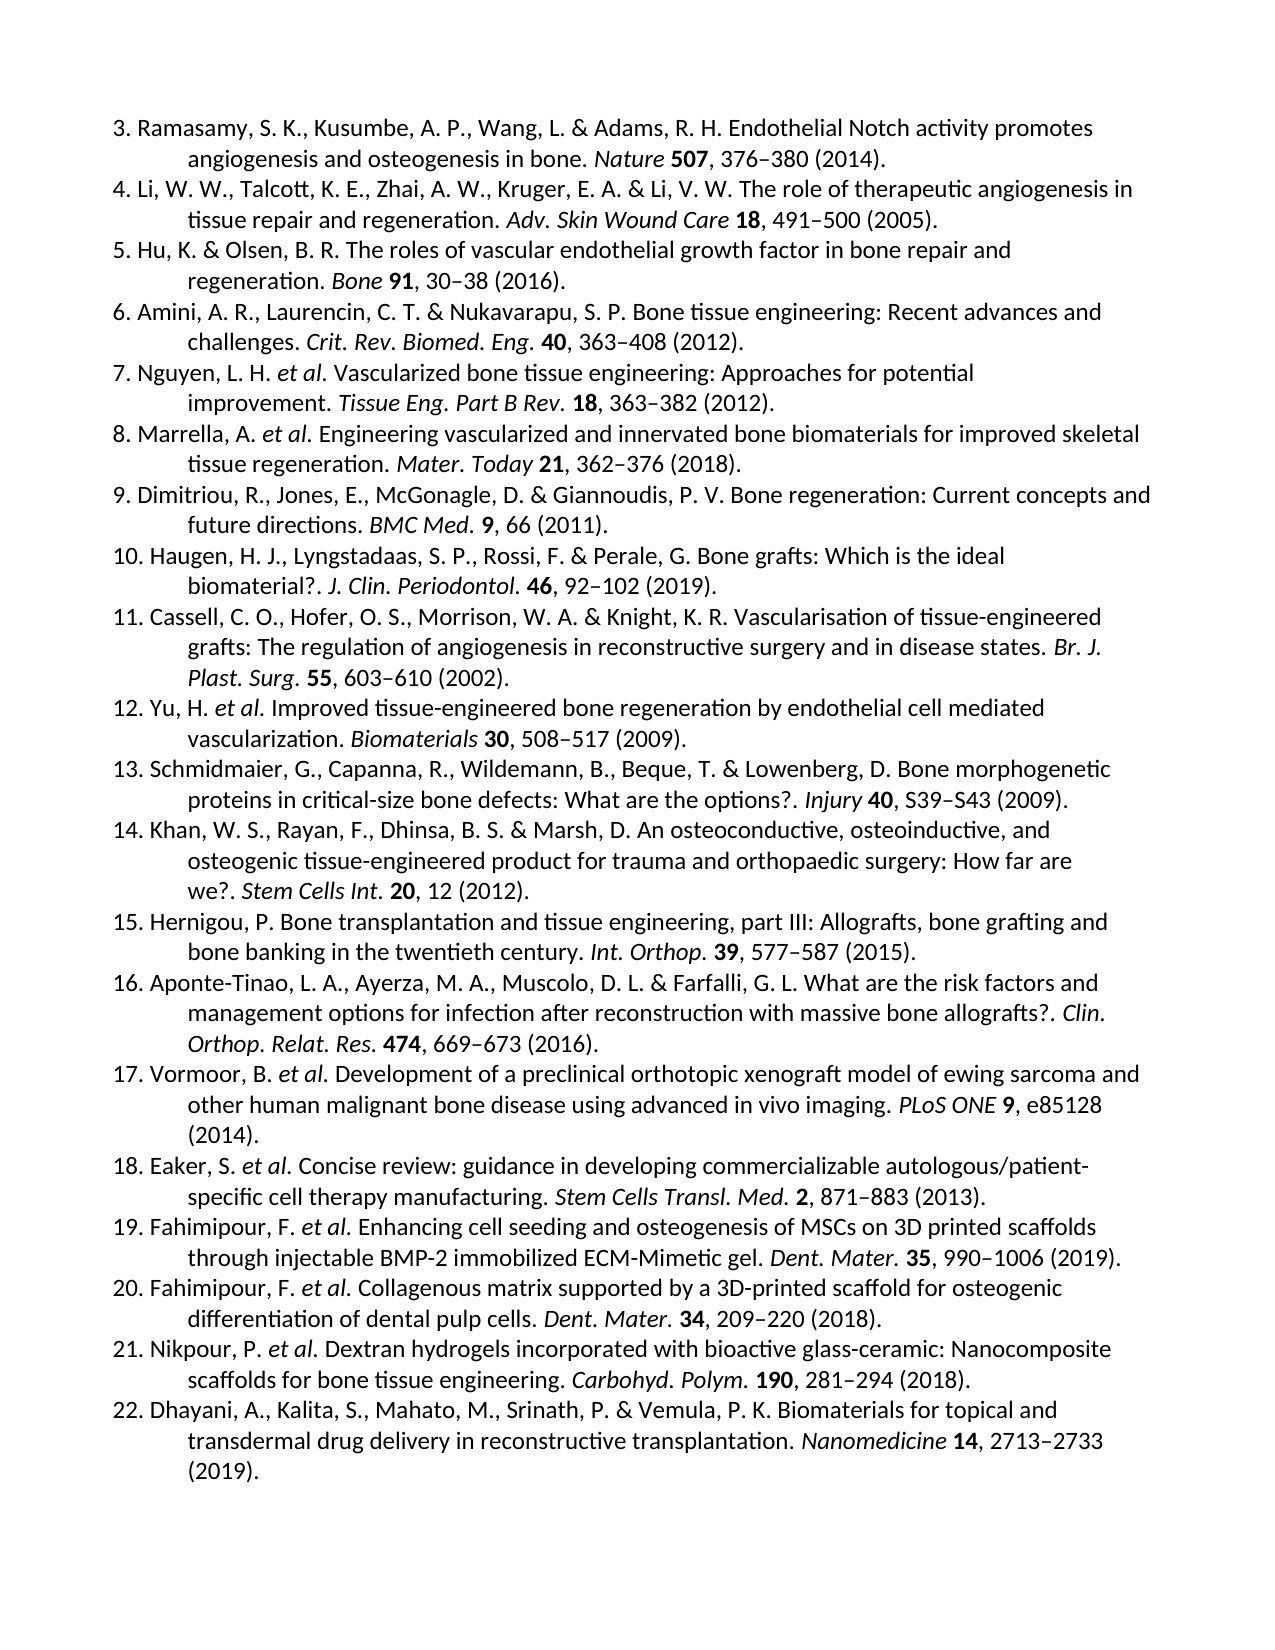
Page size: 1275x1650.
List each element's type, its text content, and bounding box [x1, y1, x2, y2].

text 8. Marrella, A. et al. Engineering vascularized and innervated bone biomaterials for improved skeletal tissue regeneration. Mater. Today 21, 362–376 (2018). [112, 418, 1162, 479]
text 15. Hernigou, P. Bone transplantation and tissue engineering, part III: Allografts, bone grafting and bone banking in the twentieth century. Int. Orthop. 39, 577–587 (2015). [112, 906, 1162, 967]
text 5. Hu, K. & Olsen, B. R. The roles of vascular endothelial growth factor in bone repair and regeneration. Bone 91, 30–38 (2016). [112, 234, 1162, 296]
text 12. Yu, H. et al. Improved tissue-engineered bone regeneration by endothelial cell mediated vascularization. Biomaterials 30, 508–517 (2009). [112, 692, 1162, 753]
text 21. Nikpour, P. et al. Dextran hydrogels incorporated with bioactive glass-ceramic: Nanocomposite scaffolds for bone tissue engineering. Carbohyd. Polym. 190, 281–294 (2018). [112, 1333, 1162, 1394]
text 3. Ramasamy, S. K., Kusumbe, A. P., Wang, L. & Adams, R. H. Endothelial Notch activity promotes angiogenesis and osteogenesis in bone. Nature 507, 376–380 (2014). [112, 112, 1162, 173]
text 18. Eaker, S. et al. Concise review: guidance in developing commercializable autologous/patient-specific cell therapy manufacturing. Stem Cells Transl. Med. 2, 871–883 (2013). [112, 1150, 1162, 1211]
text 14. Khan, W. S., Rayan, F., Dhinsa, B. S. & Marsh, D. An osteoconductive, osteoinductive, and osteogenic tissue-engineered product for trauma and orthopaedic surgery: How far are we?. Stem Cells Int. 20, 12 (2012). [112, 814, 1162, 906]
text 7. Nguyen, L. H. et al. Vascularized bone tissue engineering: Approaches for potential improvement. Tissue Eng. Part B Rev. 18, 363–382 (2012). [112, 357, 1162, 418]
text 19. Fahimipour, F. et al. Enhancing cell seeding and osteogenesis of MSCs on 3D printed scaffolds through injectable BMP-2 immobilized ECM-Mimetic gel. Dent. Mater. 35, 990–1006 (2019). [112, 1211, 1162, 1272]
text 10. Haugen, H. J., Lyngstadaas, S. P., Rossi, F. & Perale, G. Bone grafts: Which is the ideal biomaterial?. J. Clin. Periodontol. 46, 92–102 (2019). [112, 540, 1162, 601]
text 9. Dimitriou, R., Jones, E., McGonagle, D. & Giannoudis, P. V. Bone regeneration: Current concepts and future directions. BMC Med. 9, 66 (2011). [112, 479, 1162, 540]
text 4. Li, W. W., Talcott, K. E., Zhai, A. W., Kruger, E. A. & Li, V. W. The role of therapeutic angiogenesis in tissue repair and regeneration. Adv. Skin Wound Care 18, 491–500 (2005). [112, 173, 1162, 234]
text 13. Schmidmaier, G., Capanna, R., Wildemann, B., Beque, T. & Lowenberg, D. Bone morphogenetic proteins in critical-size bone defects: What are the options?. Injury 40, S39–S43 (2009). [112, 753, 1162, 814]
text 6. Amini, A. R., Laurencin, C. T. & Nukavarapu, S. P. Bone tissue engineering: Recent advances and challenges. Crit. Rev. Biomed. Eng. 40, 363–408 (2012). [112, 296, 1162, 357]
text 22. Dhayani, A., Kalita, S., Mahato, M., Srinath, P. & Vemula, P. K. Biomaterials for topical and transdermal drug delivery in reconstructive transplantation. Nanomedicine 14, 2713–2733 (2019). [112, 1394, 1162, 1486]
text 16. Aponte-Tinao, L. A., Ayerza, M. A., Muscolo, D. L. & Farfalli, G. L. What are the risk factors and management options for infection after reconstruction with massive bone allografts?. Clin. Orthop. Relat. Res. 474, 669–673 (2016). [112, 967, 1162, 1059]
text 20. Fahimipour, F. et al. Collagenous matrix supported by a 3D-printed scaffold for osteogenic differentiation of dental pulp cells. Dent. Mater. 34, 209–220 (2018). [112, 1272, 1162, 1333]
text 11. Cassell, C. O., Hofer, O. S., Morrison, W. A. & Knight, K. R. Vascularisation of tissue-engineered grafts: The regulation of angiogenesis in reconstructive surgery and in disease states. Br. J. Plast. Surg. 55, 603–610 (2002). [112, 601, 1162, 692]
text 17. Vormoor, B. et al. Development of a preclinical orthotopic xenograft model of ewing sarcoma and other human malignant bone disease using advanced in vivo imaging. PLoS ONE 9, e85128 (2014). [112, 1059, 1162, 1150]
